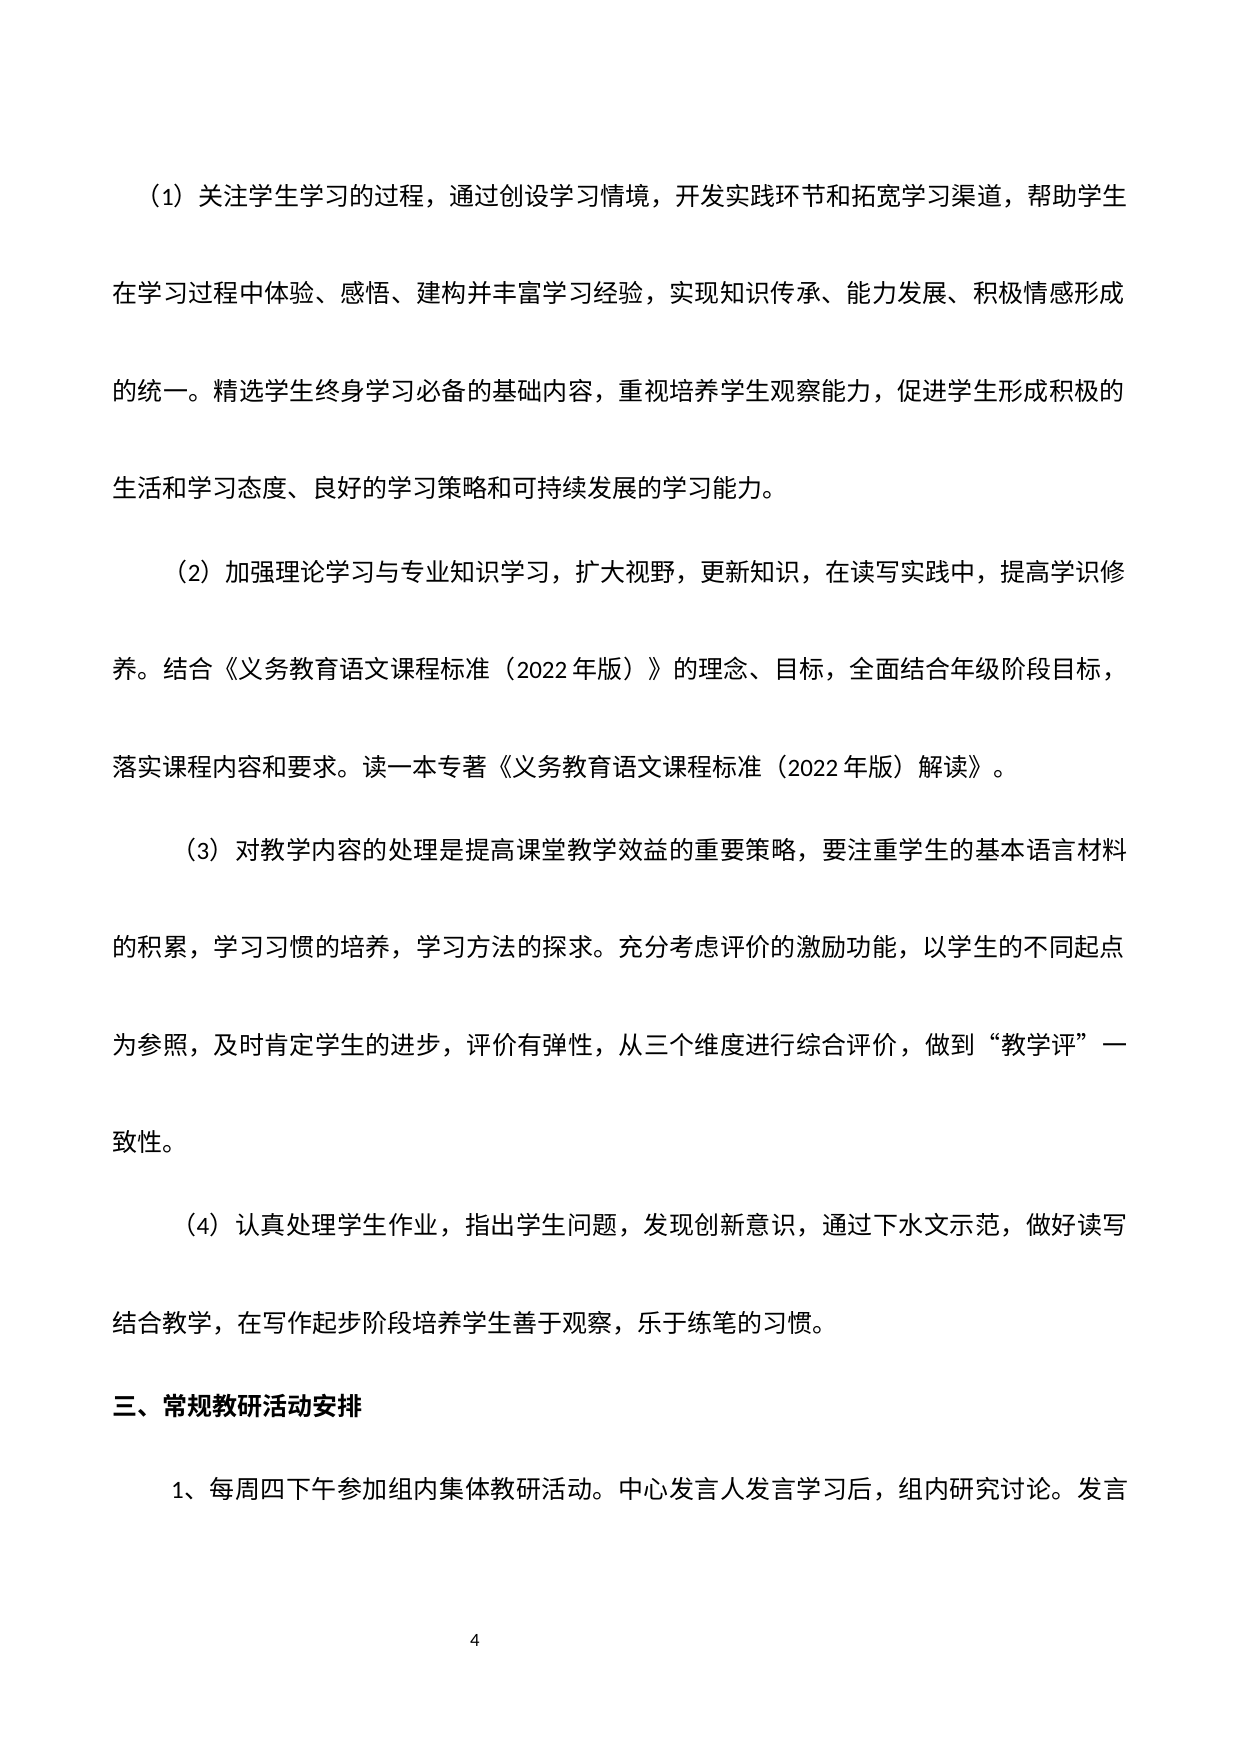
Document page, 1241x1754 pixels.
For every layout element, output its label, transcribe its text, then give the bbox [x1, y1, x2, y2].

text （3）对教学内容的处理是提高课堂教学效益的重要策略，要注重学生的基本语言材料的积累，学习习惯的培养，学习方法的探求。充分考虑评价的激励功能，以学生的不同起点为参照，及时肯定学生的进步，评价有弹性，从三个维度进行综合评价，做到“教学评”一致性。 [112, 816, 1128, 1173]
text （2）加强理论学习与专业知识学习，扩大视野，更新知识，在读写实践中，提高学识修养。结合《义务教育语文课程标准（2022年版）》的理念、目标，全面结合年级阶段目标，落实课程内容和要求。读一本专著《义务教育语文课程标准（2022年版）解读》。 [112, 538, 1128, 798]
text （1）关注学生学习的过程，通过创设学习情境，开发实践环节和拓宽学习渠道，帮助学生在学习过程中体验、感悟、建构并丰富学习经验，实现知识传承、能力发展、积极情感形成的统一。精选学生终身学习必备的基础内容，重视培养学生观察能力，促进学生形成积极的生活和学习态度、良好的学习策略和可持续发展的学习能力。 [112, 162, 1128, 519]
text （4）认真处理学生作业，指出学生问题，发现创新意识，通过下水文示范，做好读写结合教学，在写作起步阶段培养学生善于观察，乐于练笔的习惯。 [112, 1191, 1128, 1354]
text 三、常规教研活动安排 [112, 1372, 1128, 1437]
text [112, 1455, 1128, 1520]
